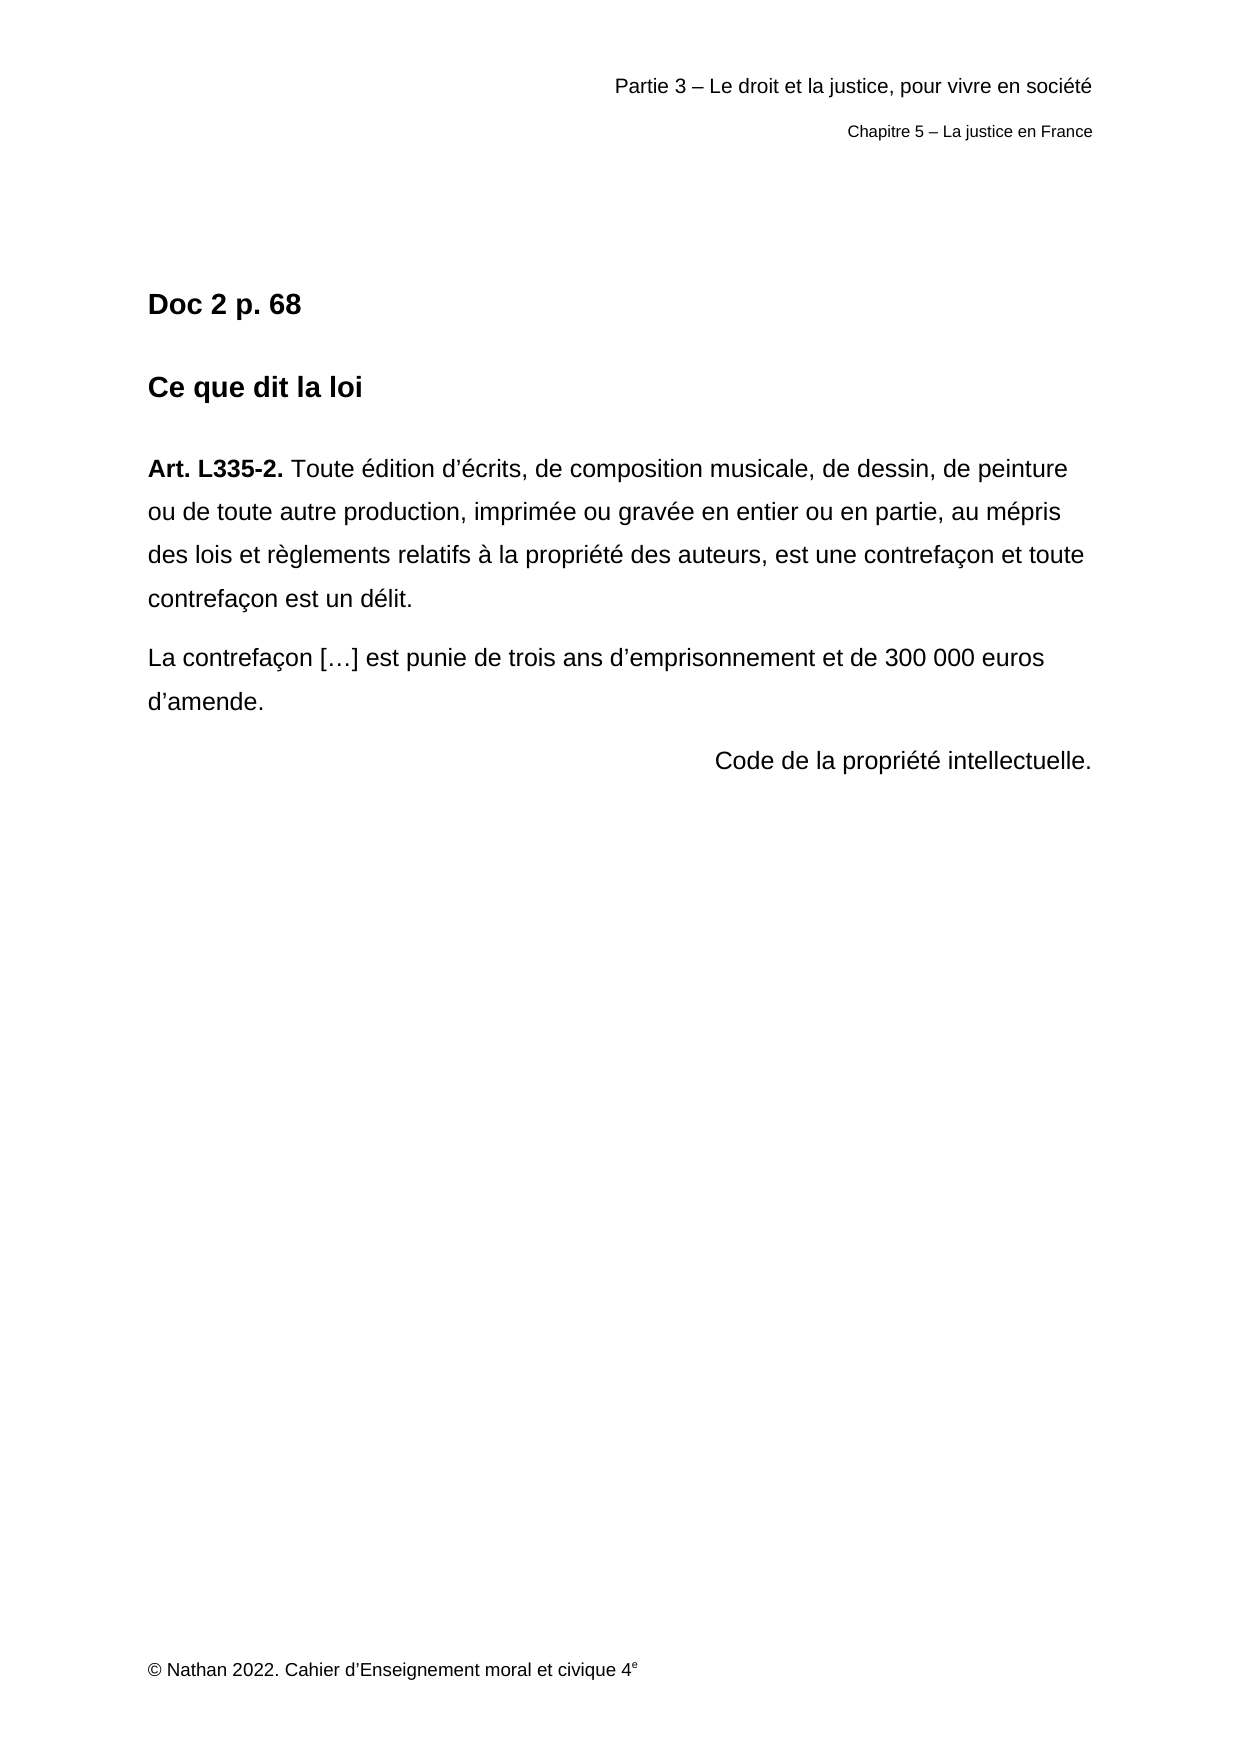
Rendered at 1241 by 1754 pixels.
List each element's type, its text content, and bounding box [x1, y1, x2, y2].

text La contrefaçon […] est punie de trois ans d’emprisonnement et de 300 000 euros d’amende. [148, 643, 1093, 715]
text Ce que dit la loi [148, 370, 1093, 404]
text Art. L335-2. Toute édition d’écrits, de composition musicale, de dessin, de peinture ou de toute autre production, imprimée ou gravée en entier ou en partie, au mépris des lois et règlements relatifs à la propriété des auteurs, est une contrefaçon et toute contrefaçon est un délit. [148, 454, 1093, 612]
text Doc 2 p. 68 [148, 287, 1093, 320]
text Code de la propriété intellectuelle. [148, 746, 1093, 775]
